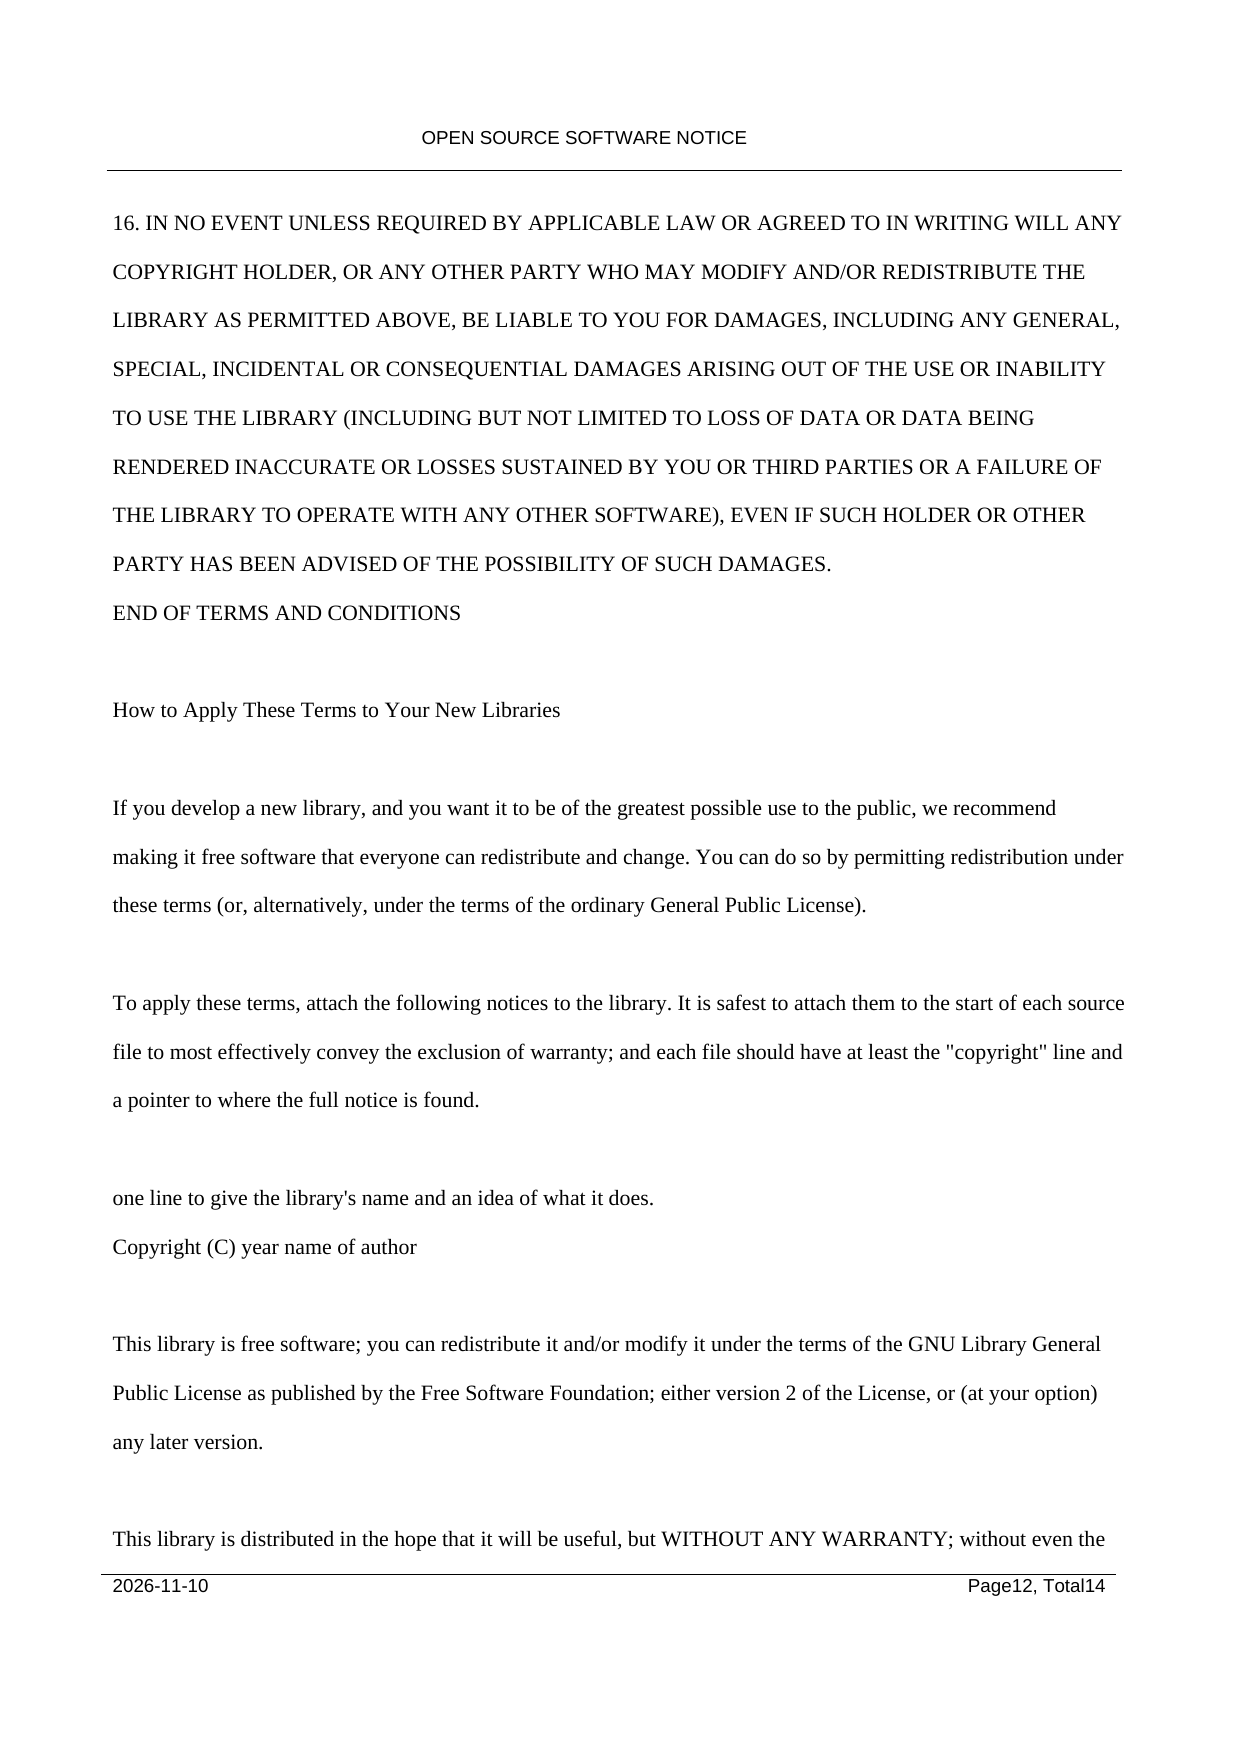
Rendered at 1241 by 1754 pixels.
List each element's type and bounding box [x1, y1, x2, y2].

text [112, 206, 1128, 1555]
